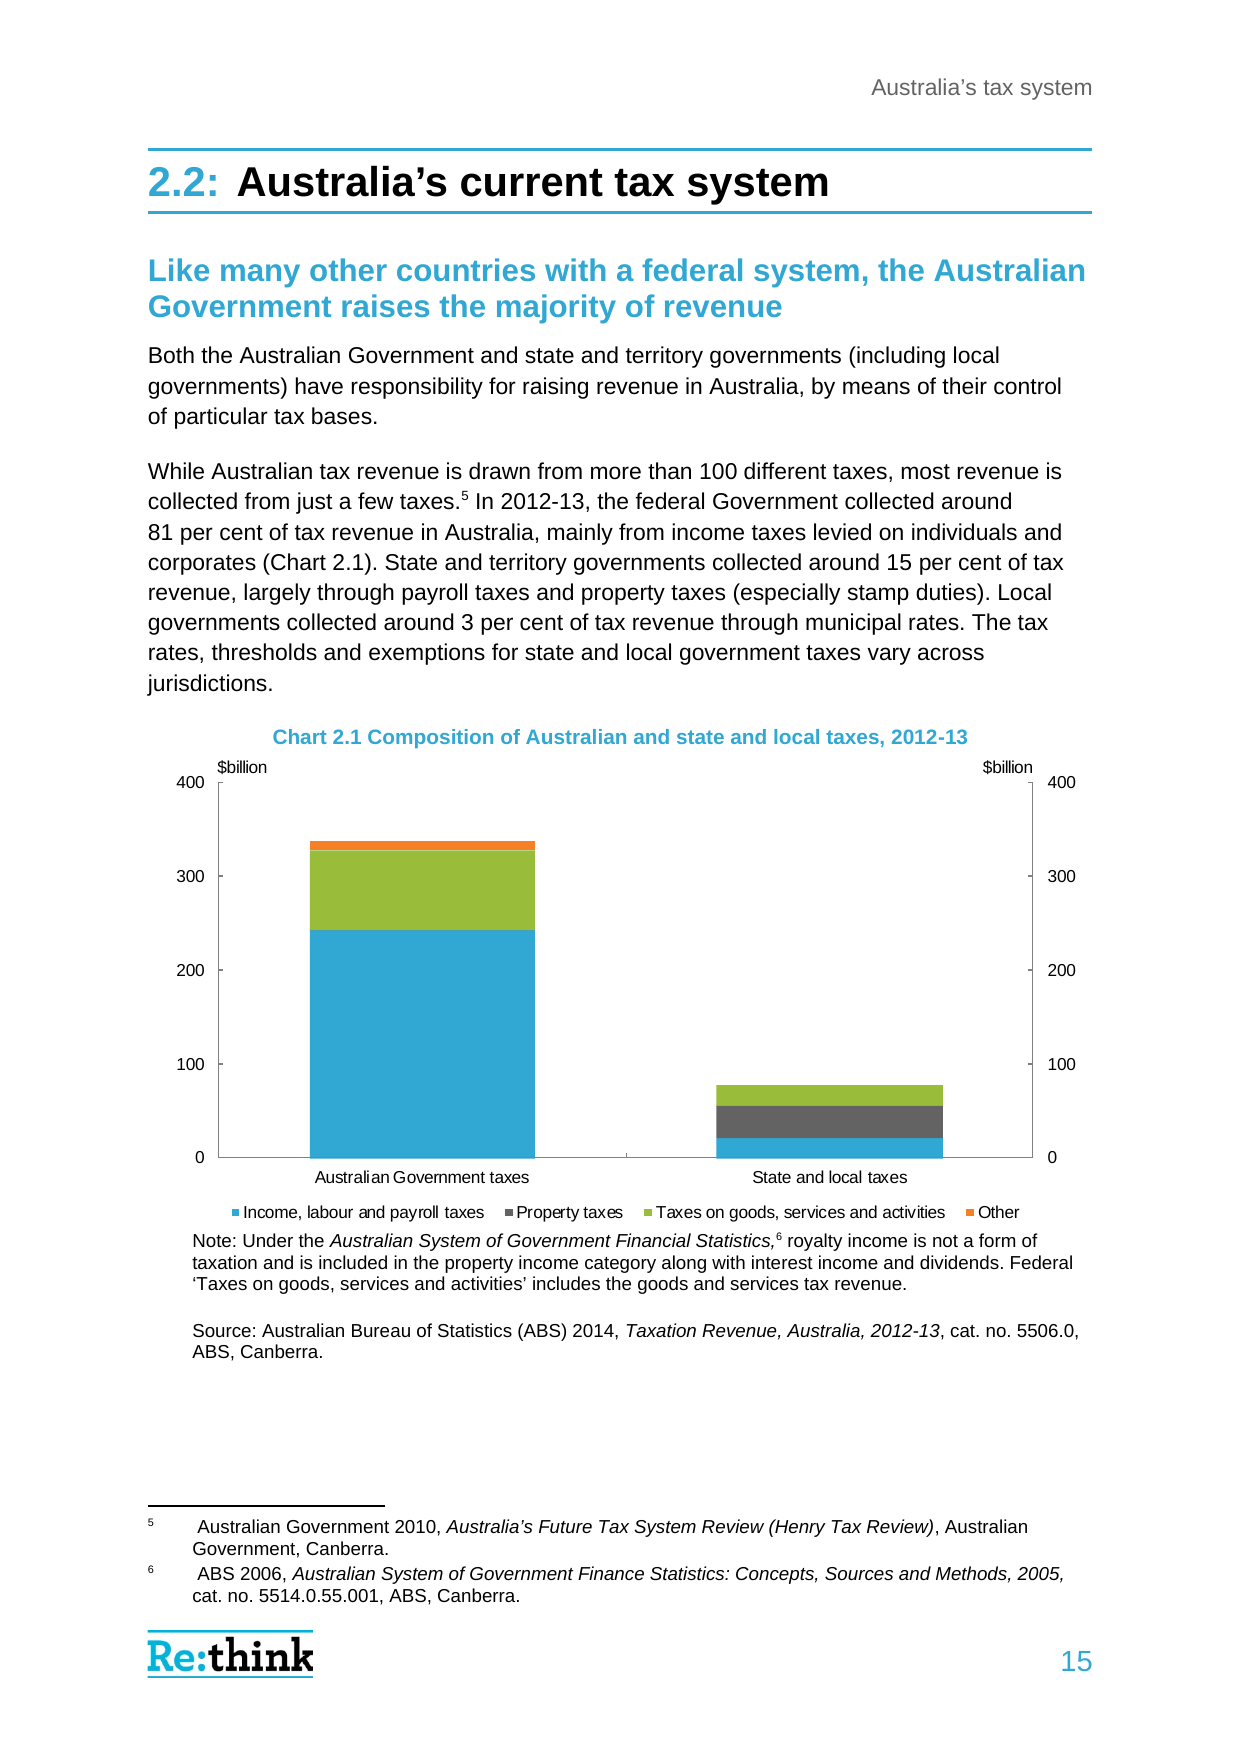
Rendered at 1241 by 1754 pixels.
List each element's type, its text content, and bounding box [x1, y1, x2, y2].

text Source: Australian Bureau of Statistics (ABS) 2014, Taxation Revenue, Australia, 2012-13, cat. no. 5506.0, ABS, Canberra. [192, 1320, 1092, 1363]
subtitle Like many other countries with a federal system, the Australian Government raises the majority of revenue [148, 252, 1092, 324]
picture [147, 1630, 313, 1676]
text Note: Under the Australian System of Government Financial Statistics, royalty income is not a form of taxation and is included in the property income category along with interest income and dividends. Federal ‘Taxes on goods, services and activities’ includes the goods and services tax revenue. [192, 1230, 1092, 1295]
text Both the Australian Government and state and territory governments (including local governments) have responsibility for raising revenue in Australia, by means of their control of particular tax bases. [148, 342, 1092, 429]
picture [154, 1645, 165, 1655]
subtitle Australia’s current tax system [148, 151, 1092, 211]
text While Australian tax revenue is drawn from more than 100 different taxes, most revenue is collected from just a few taxes. In 2012-13, the federal Government collected around 81 per cent of tax revenue in Australia, mainly from income taxes levied on individuals and corporates (Chart 2.1). State and territory governments collected around 15 per cent of tax revenue, largely through payroll taxes and property taxes (especially stamp duties). Local governments collected around 3 per cent of tax revenue through municipal rates. The tax rates, thresholds and exemptions for state and local government taxes vary across jurisdictions. [148, 458, 1092, 696]
